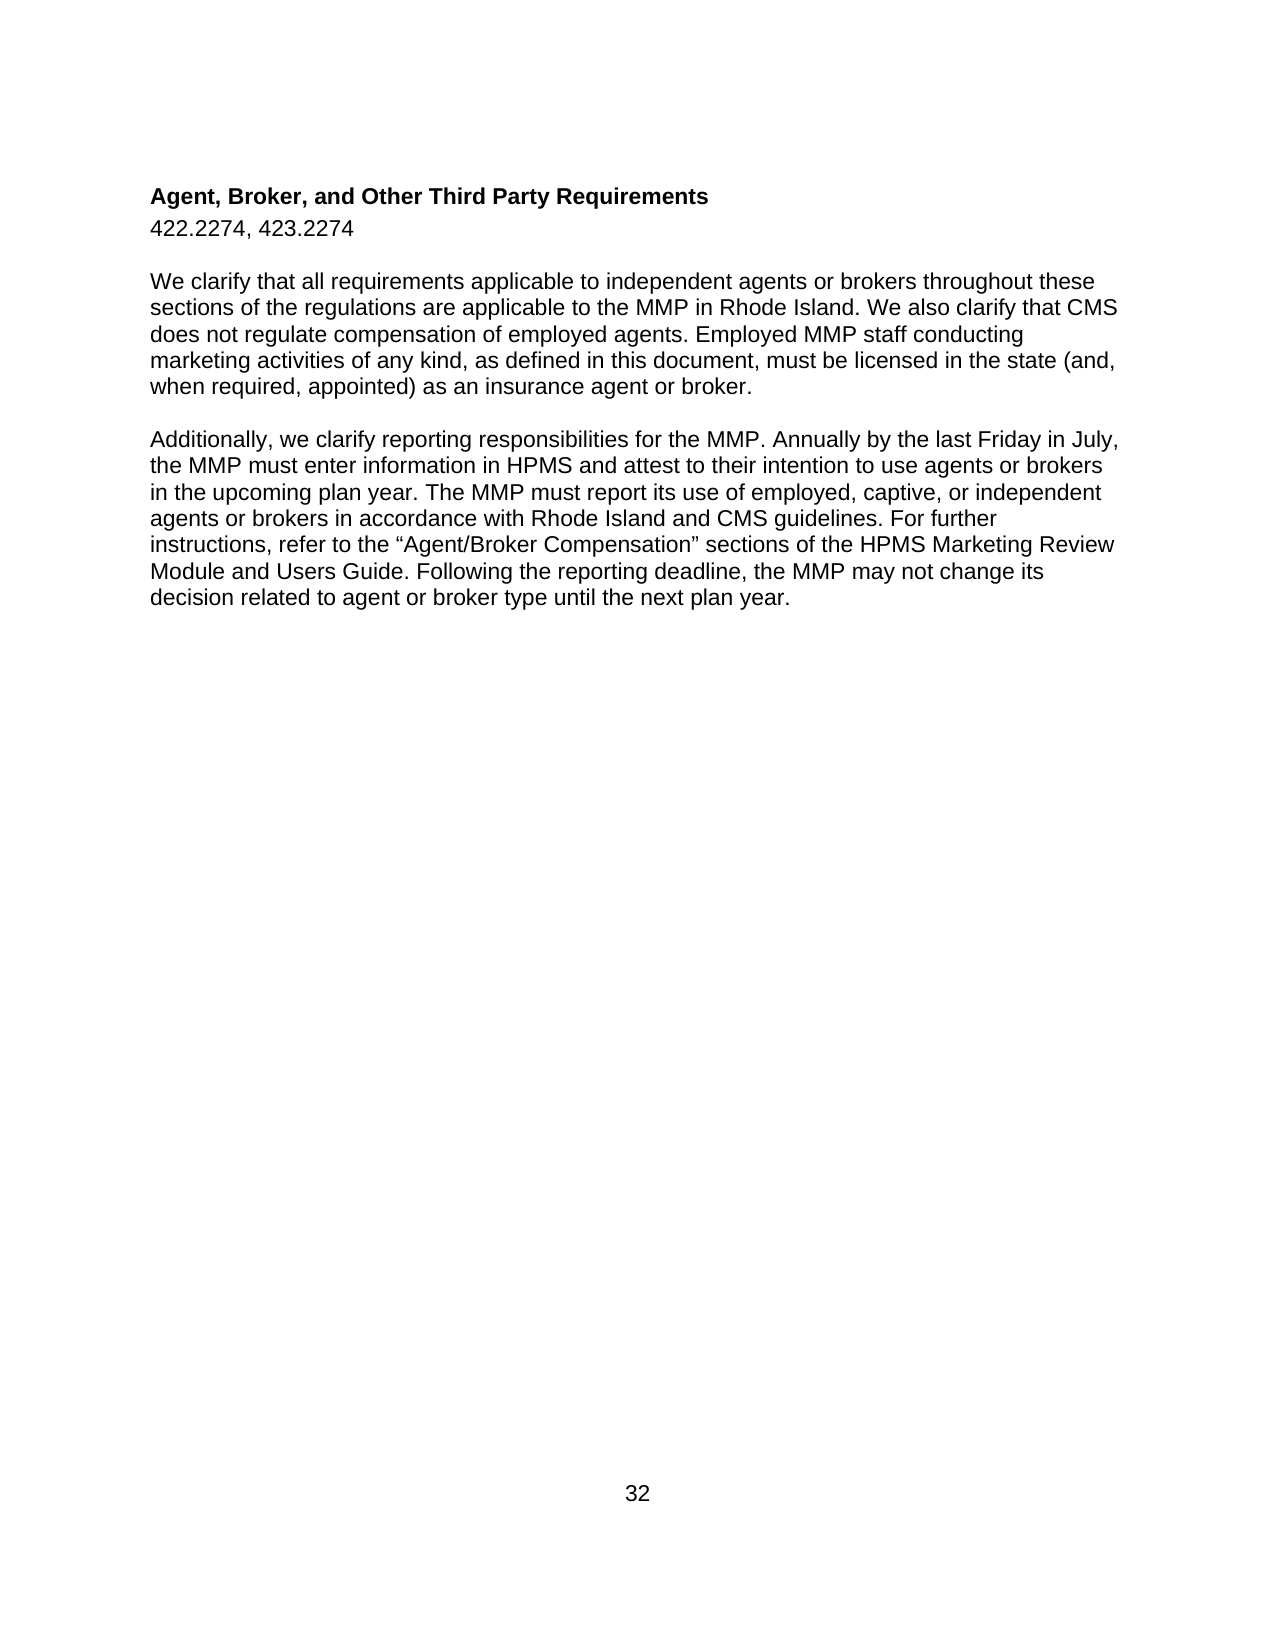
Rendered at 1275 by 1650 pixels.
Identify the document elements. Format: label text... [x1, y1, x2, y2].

subtitle Agent, Broker, and Other Third Party Requirements [150, 183, 1125, 209]
text 422.2274, 423.2274 [150, 215, 1125, 242]
text Additionally, we clarify reporting responsibilities for the MMP. Annually by the last Friday in July, the MMP must enter information in HPMS and attest to their intention to use agents or brokers in the upcoming plan year. The MMP must report its use of employed, captive, or independent agents or brokers in accordance with Rhode Island and CMS guidelines. For further instructions, refer to the “Agent/Broker Compensation” sections of the HPMS Marketing Review Module and Users Guide. Following the reporting deadline, the MMP may not change its decision related to agent or broker type until the next plan year. [150, 426, 1125, 611]
text We clarify that all requirements applicable to independent agents or brokers throughout these sections of the regulations are applicable to the MMP in Rhode Island. We also clarify that CMS does not regulate compensation of employed agents. Employed MMP staff conducting marketing activities of any kind, as defined in this document, must be licensed in the state (and, when required, appointed) as an insurance agent or broker. [150, 268, 1125, 400]
